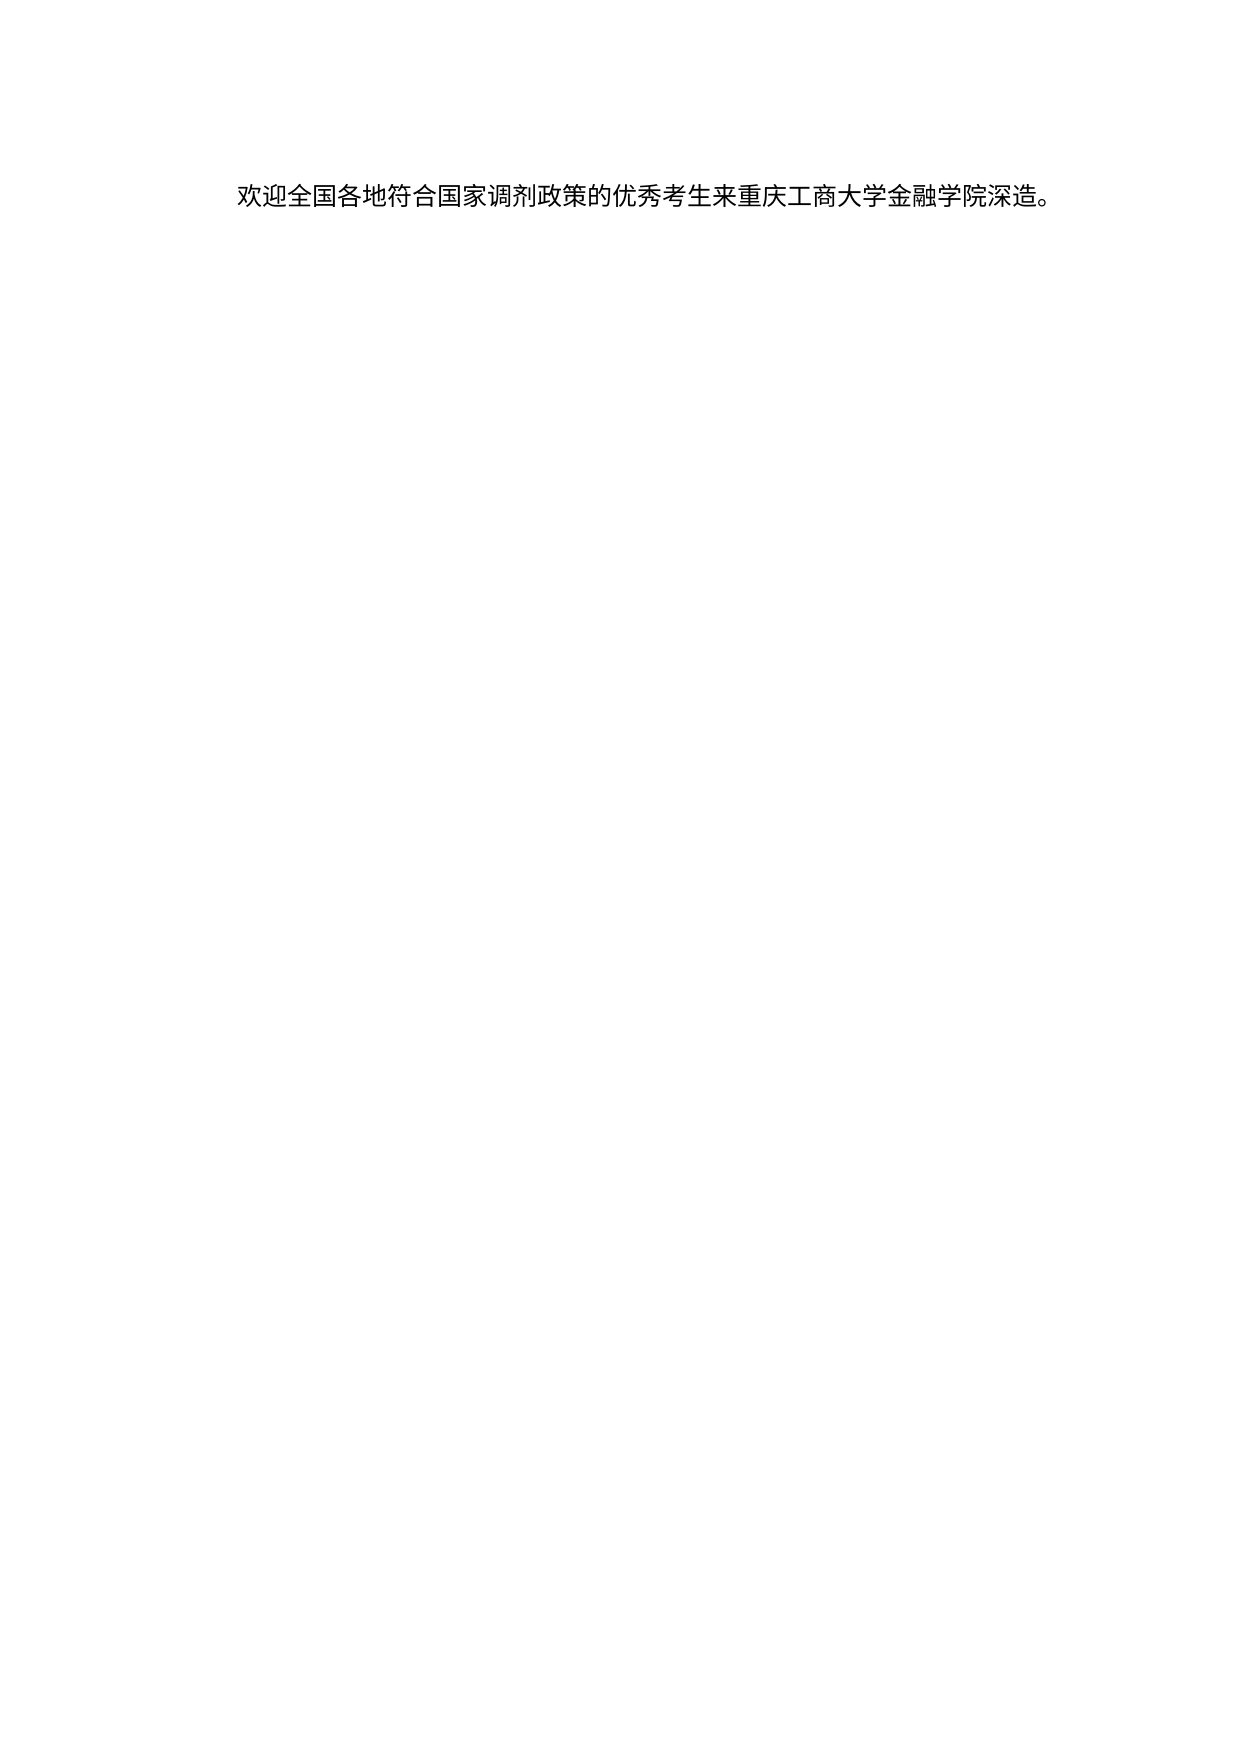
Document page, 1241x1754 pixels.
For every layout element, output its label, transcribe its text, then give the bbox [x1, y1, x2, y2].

text 欢迎全国各地符合国家调剂政策的优秀考生来重庆工商大学金融学院深造。 [187, 162, 1053, 227]
